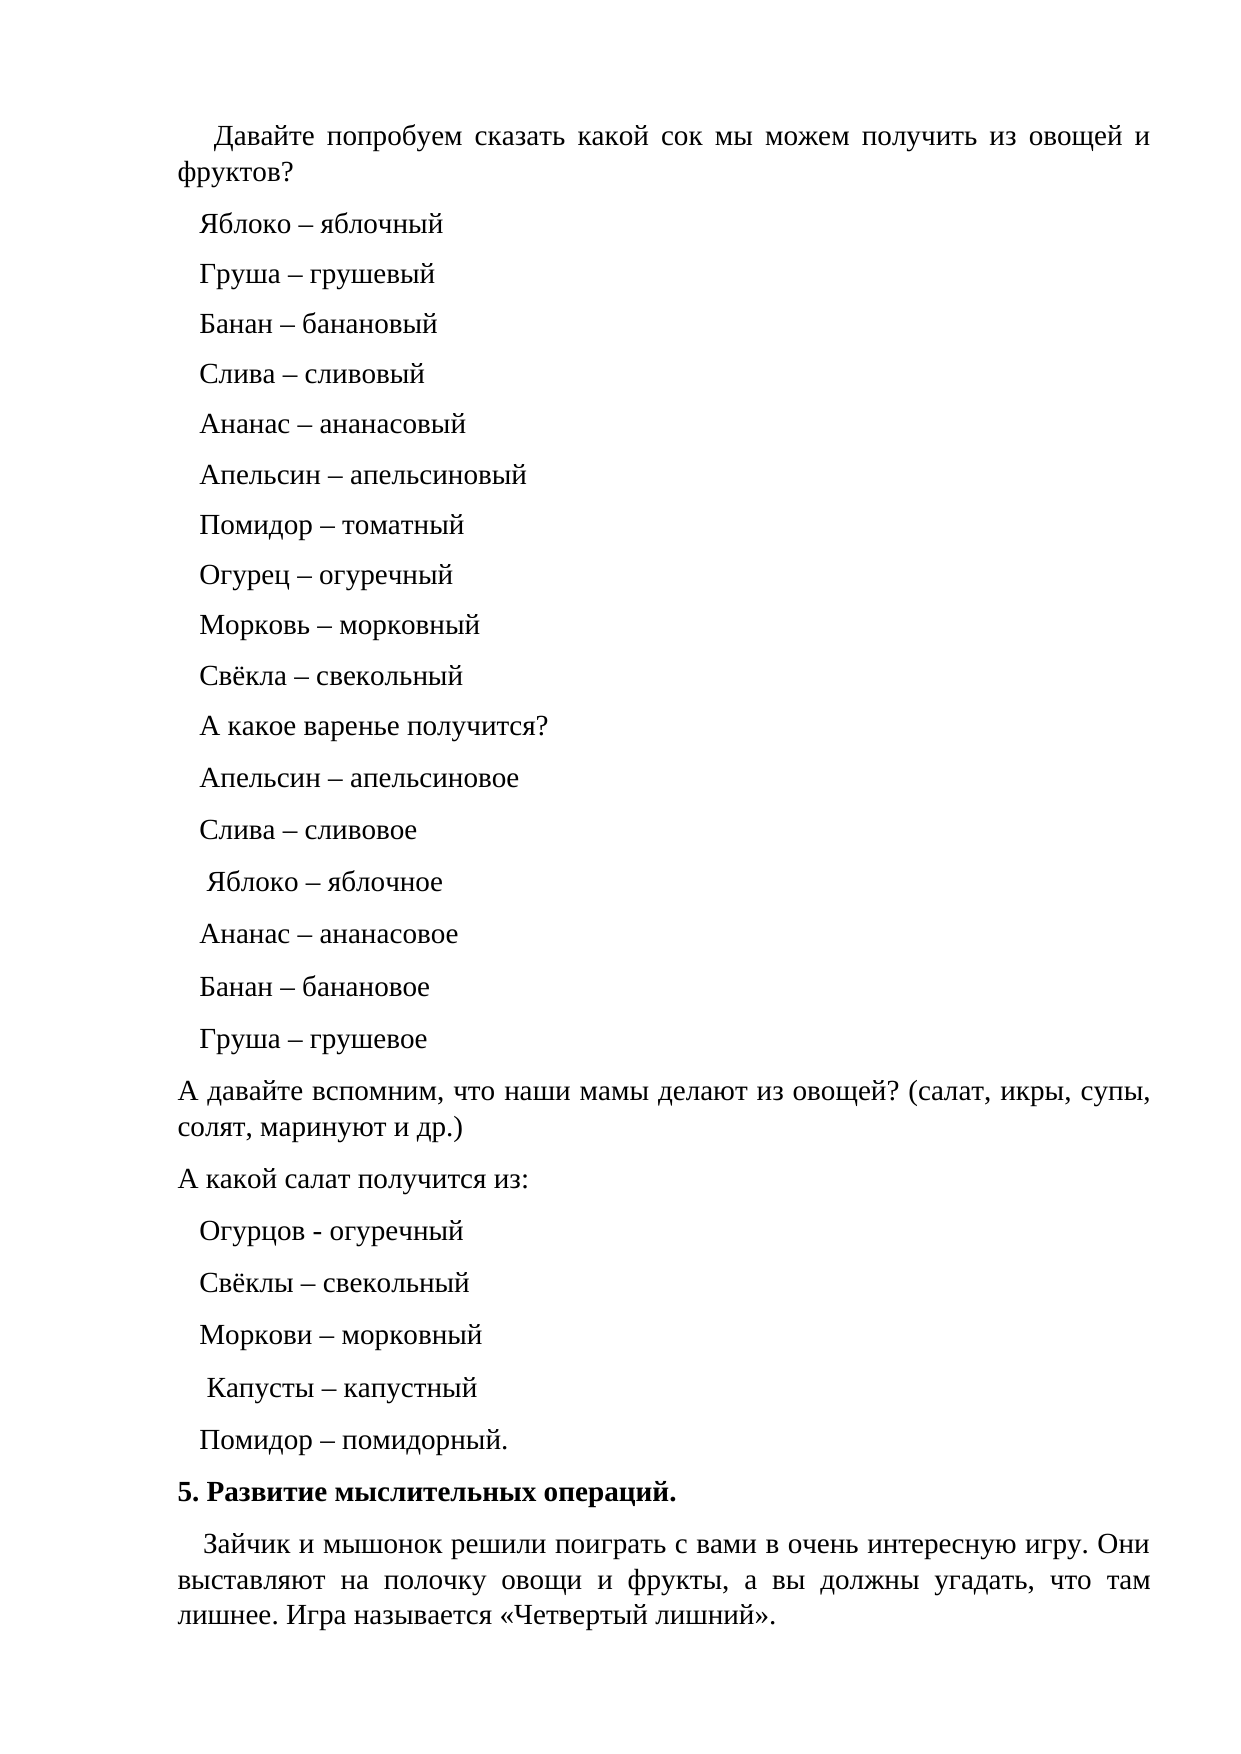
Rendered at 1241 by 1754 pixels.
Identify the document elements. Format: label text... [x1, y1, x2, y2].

text Яблоко – яблочное [177, 864, 1152, 898]
text А какой салат получится из: [177, 1161, 1152, 1194]
text Зайчик и мышонок решили поиграть с вами в очень интересную игру. Они выставляют на полочку овощи и фрукты, а вы должны угадать, что там лишнее. Игра называется «Четвертый лишний». [177, 1526, 1152, 1631]
text Свёклы – свекольный [177, 1265, 1152, 1299]
text Огурец – огуречный [177, 557, 1152, 591]
text Моркови – морковный [177, 1317, 1152, 1351]
text Банан – банановый [177, 306, 1152, 340]
text Морковь – морковный [177, 607, 1152, 641]
text Яблоко – яблочный [177, 206, 1152, 239]
text А давайте вспомним, что наши мамы делают из овощей? (салат, икры, супы, солят, маринуют и др.) [177, 1073, 1152, 1142]
text Слива – сливовый [177, 356, 1152, 390]
text Капусты – капустный [177, 1370, 1152, 1403]
text Груша – грушевый [177, 256, 1152, 289]
text Свёкла – свекольный [177, 658, 1152, 691]
text Огурцов - огуречный [177, 1213, 1152, 1247]
text Помидор – помидорный. [177, 1422, 1152, 1455]
text Апельсин – апельсиновое [177, 760, 1152, 794]
text Банан – банановое [177, 969, 1152, 1002]
text Помидор – томатный [177, 507, 1152, 541]
text Давайте попробуем сказать какой сок мы можем получить из овощей и фруктов? [177, 118, 1152, 187]
text Ананас – ананасовый [177, 407, 1152, 440]
text А какое варенье получится? [177, 708, 1152, 741]
text Апельсин – апельсиновый [177, 457, 1152, 490]
text 5. Развитие мыслительных операций. [177, 1474, 1152, 1508]
text Груша – грушевое [177, 1021, 1152, 1054]
text Ананас – ананасовое [177, 917, 1152, 950]
text Слива – сливовое [177, 812, 1152, 846]
